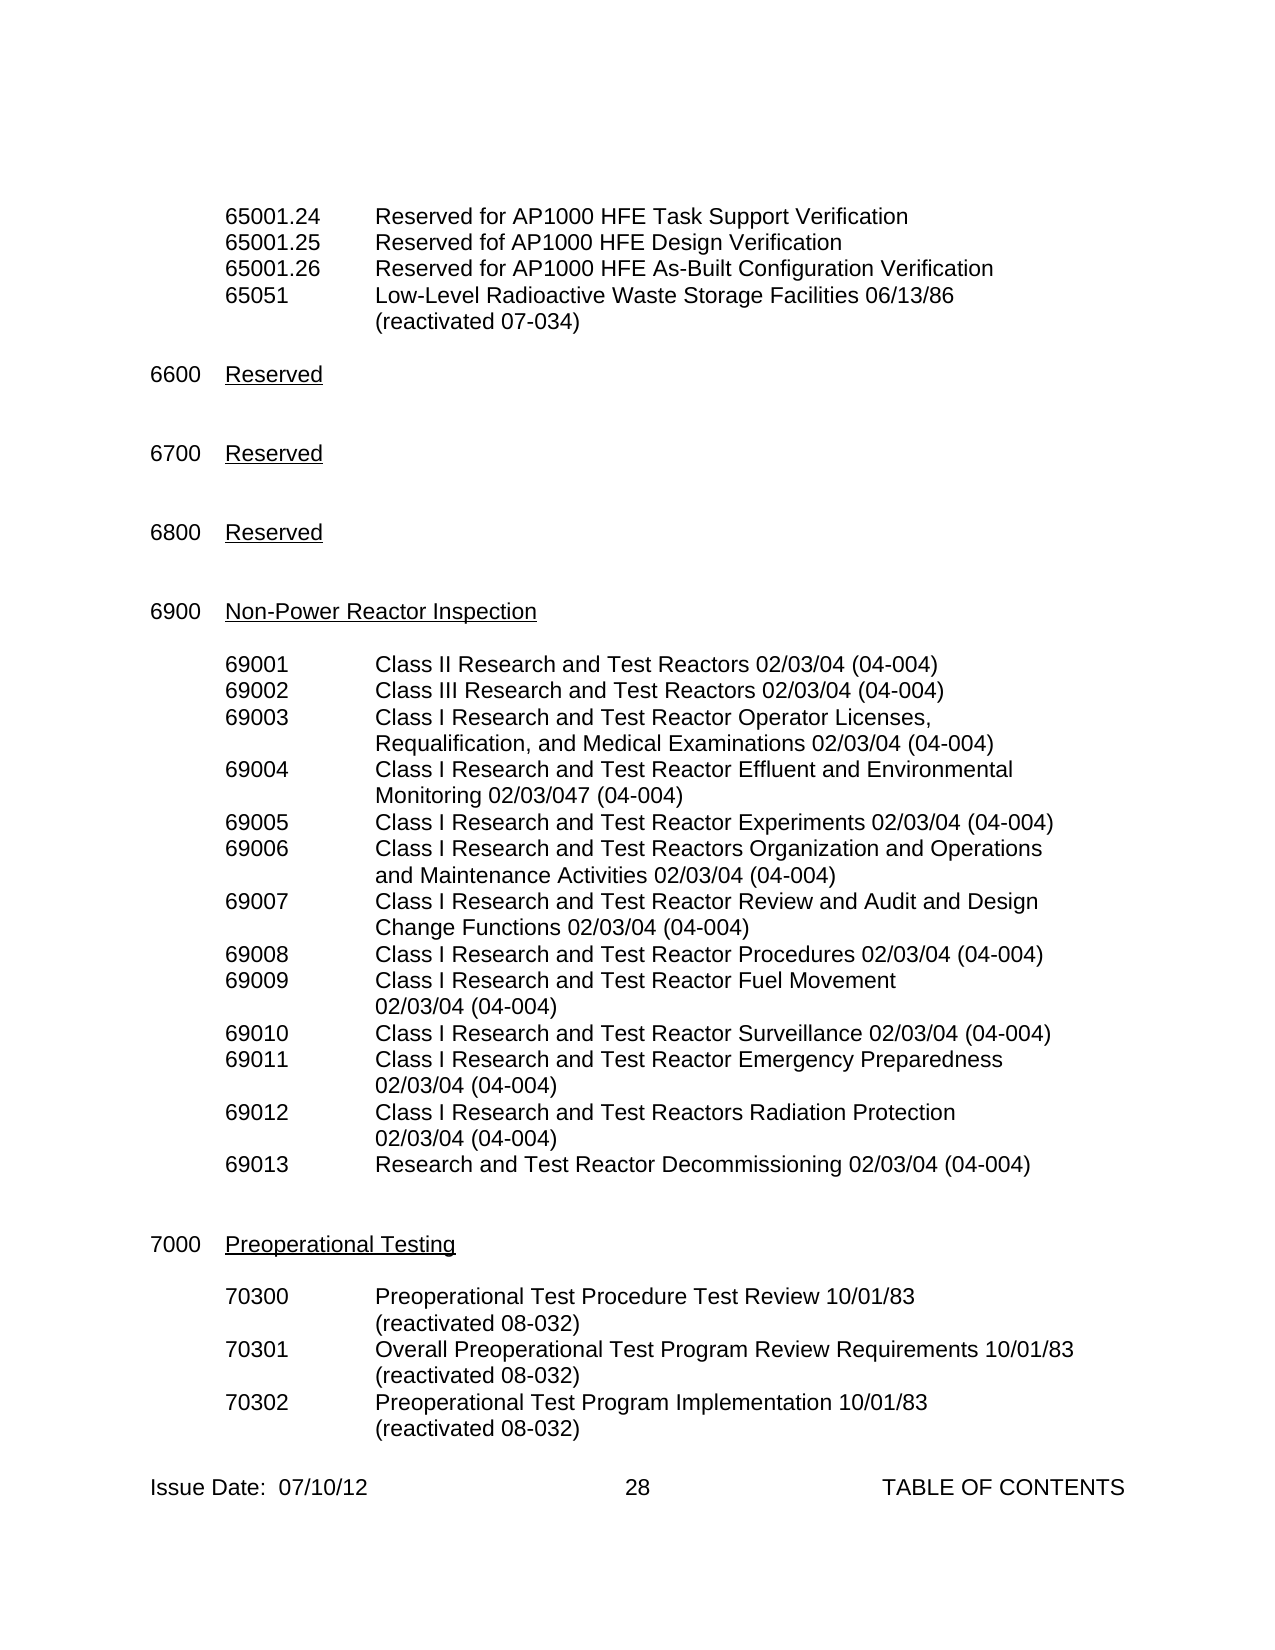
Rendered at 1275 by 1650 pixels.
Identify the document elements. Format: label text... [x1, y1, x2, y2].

text (reactivated 08-032) [150, 1309, 1125, 1336]
text (reactivated 08-032) [150, 1415, 1125, 1441]
text 69001 Class II Research and Test Reactors 02/03/04 (04-004) [150, 651, 1125, 677]
text 65001.26 Reserved for AP1000 HFE As-Built Configuration Verification [150, 255, 1125, 282]
text 69007 Class I Research and Test Reactor Review and Audit and Design [150, 888, 1125, 914]
text 65001.24 Reserved for AP1000 HFE Task Support Verification [150, 203, 1125, 229]
text 69005 Class I Research and Test Reactor Experiments 02/03/04 (04-004) [150, 809, 1125, 835]
text 65051 Low-Level Radioactive Waste Storage Facilities 06/13/86 [150, 282, 1125, 308]
text Monitoring 02/03/047 (04-004) [150, 782, 1125, 809]
text 02/03/04 (04-004) [150, 1125, 1125, 1151]
text 65001.25 Reserved fof AP1000 HFE Design Verification [150, 229, 1125, 255]
text 02/03/04 (04-004) [150, 1072, 1125, 1099]
text 6700 Reserved [150, 440, 1125, 466]
text 70302 Preoperational Test Program Implementation 10/01/83 [150, 1389, 1125, 1415]
text Change Functions 02/03/04 (04-004) [150, 914, 1125, 941]
text (reactivated 07-034) [150, 308, 1125, 334]
text 69008 Class I Research and Test Reactor Procedures 02/03/04 (04-004) [150, 941, 1125, 967]
text 70301 Overall Preoperational Test Program Review Requirements 10/01/83 (reactivated 08-032) [150, 1336, 1125, 1389]
text 69013 Research and Test Reactor Decommissioning 02/03/04 (04-004) [150, 1151, 1125, 1178]
text 69003 Class I Research and Test Reactor Operator Licenses, [150, 703, 1125, 730]
text 6600 Reserved [150, 361, 1125, 387]
text 02/03/04 (04-004) [150, 993, 1125, 1020]
text 6900 Non-Power Reactor Inspection [150, 598, 1125, 624]
text and Maintenance Activities 02/03/04 (04-004) [150, 862, 1125, 888]
text 6800 Reserved [150, 519, 1125, 545]
text 69010 Class I Research and Test Reactor Surveillance 02/03/04 (04-004) [150, 1020, 1125, 1046]
text 69002 Class III Research and Test Reactors 02/03/04 (04-004) [150, 677, 1125, 703]
text Requalification, and Medical Examinations 02/03/04 (04-004) [150, 730, 1125, 756]
text 69009 Class I Research and Test Reactor Fuel Movement [150, 967, 1125, 993]
text 70300 Preoperational Test Procedure Test Review 10/01/83 [150, 1283, 1125, 1309]
text 69012 Class I Research and Test Reactors Radiation Protection [150, 1099, 1125, 1125]
text 69004 Class I Research and Test Reactor Effluent and Environmental [150, 756, 1125, 782]
text 69011 Class I Research and Test Reactor Emergency Preparedness [150, 1046, 1125, 1072]
text 7000 Preoperational Testing [150, 1231, 1125, 1257]
text 69006 Class I Research and Test Reactors Organization and Operations [150, 835, 1125, 862]
